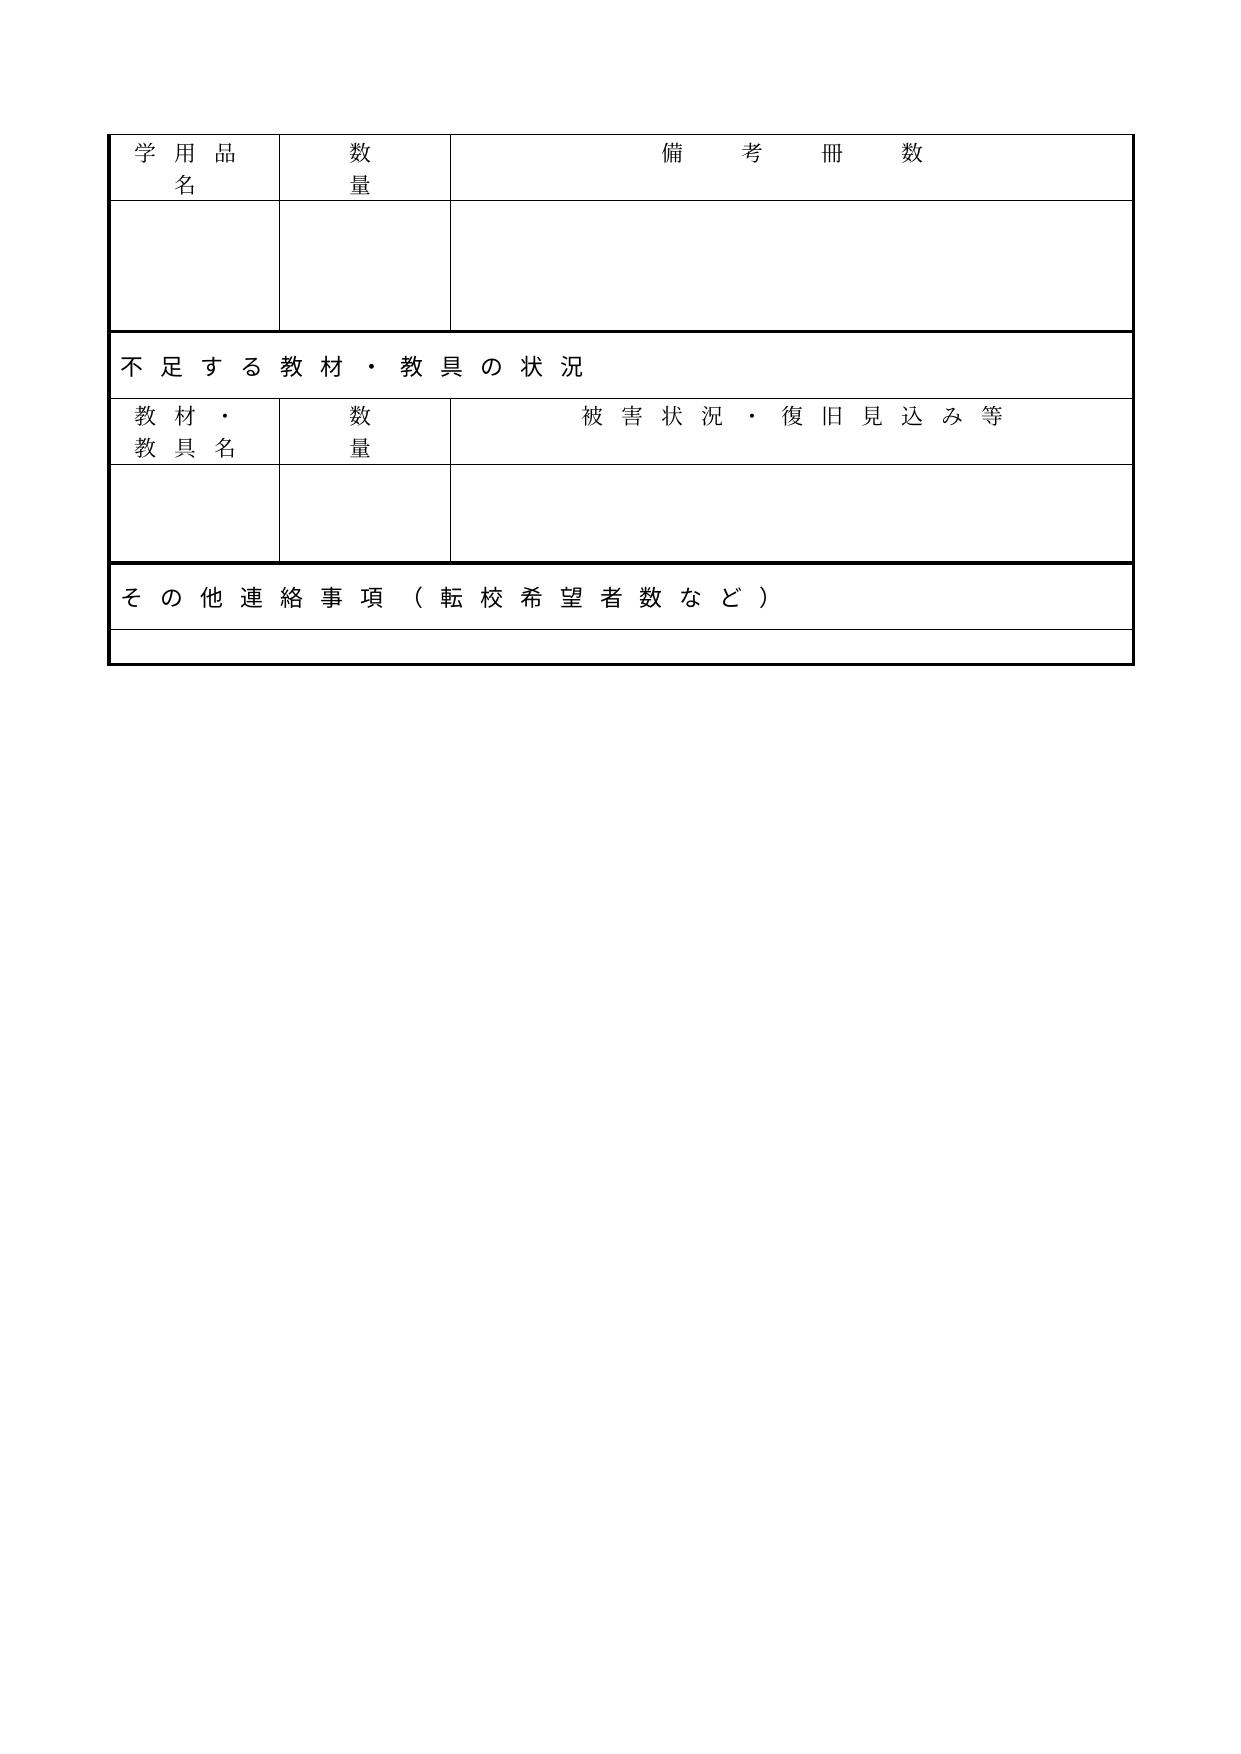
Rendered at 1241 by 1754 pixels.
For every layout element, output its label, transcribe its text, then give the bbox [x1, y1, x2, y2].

table_cell [111, 201, 279, 330]
table_cell 学用品名 [111, 135, 279, 200]
table_cell 数 量 [280, 399, 450, 463]
table_cell 備 考 冊 数 [451, 135, 1132, 200]
table_cell [451, 201, 1132, 330]
table_cell 数 量 [280, 135, 450, 200]
table_cell 被害状況・復旧見込み等 [451, 399, 1132, 463]
table_cell [280, 201, 450, 330]
table_cell 不足する教材・教具の状況 [111, 333, 1132, 398]
table_cell [111, 465, 279, 561]
table_cell [280, 465, 450, 561]
table_cell [111, 630, 1132, 662]
table_cell 教材・教具名 [111, 399, 279, 463]
table_cell その他連絡事項（転校希望者数など） [111, 565, 1132, 629]
table_cell [451, 465, 1132, 561]
